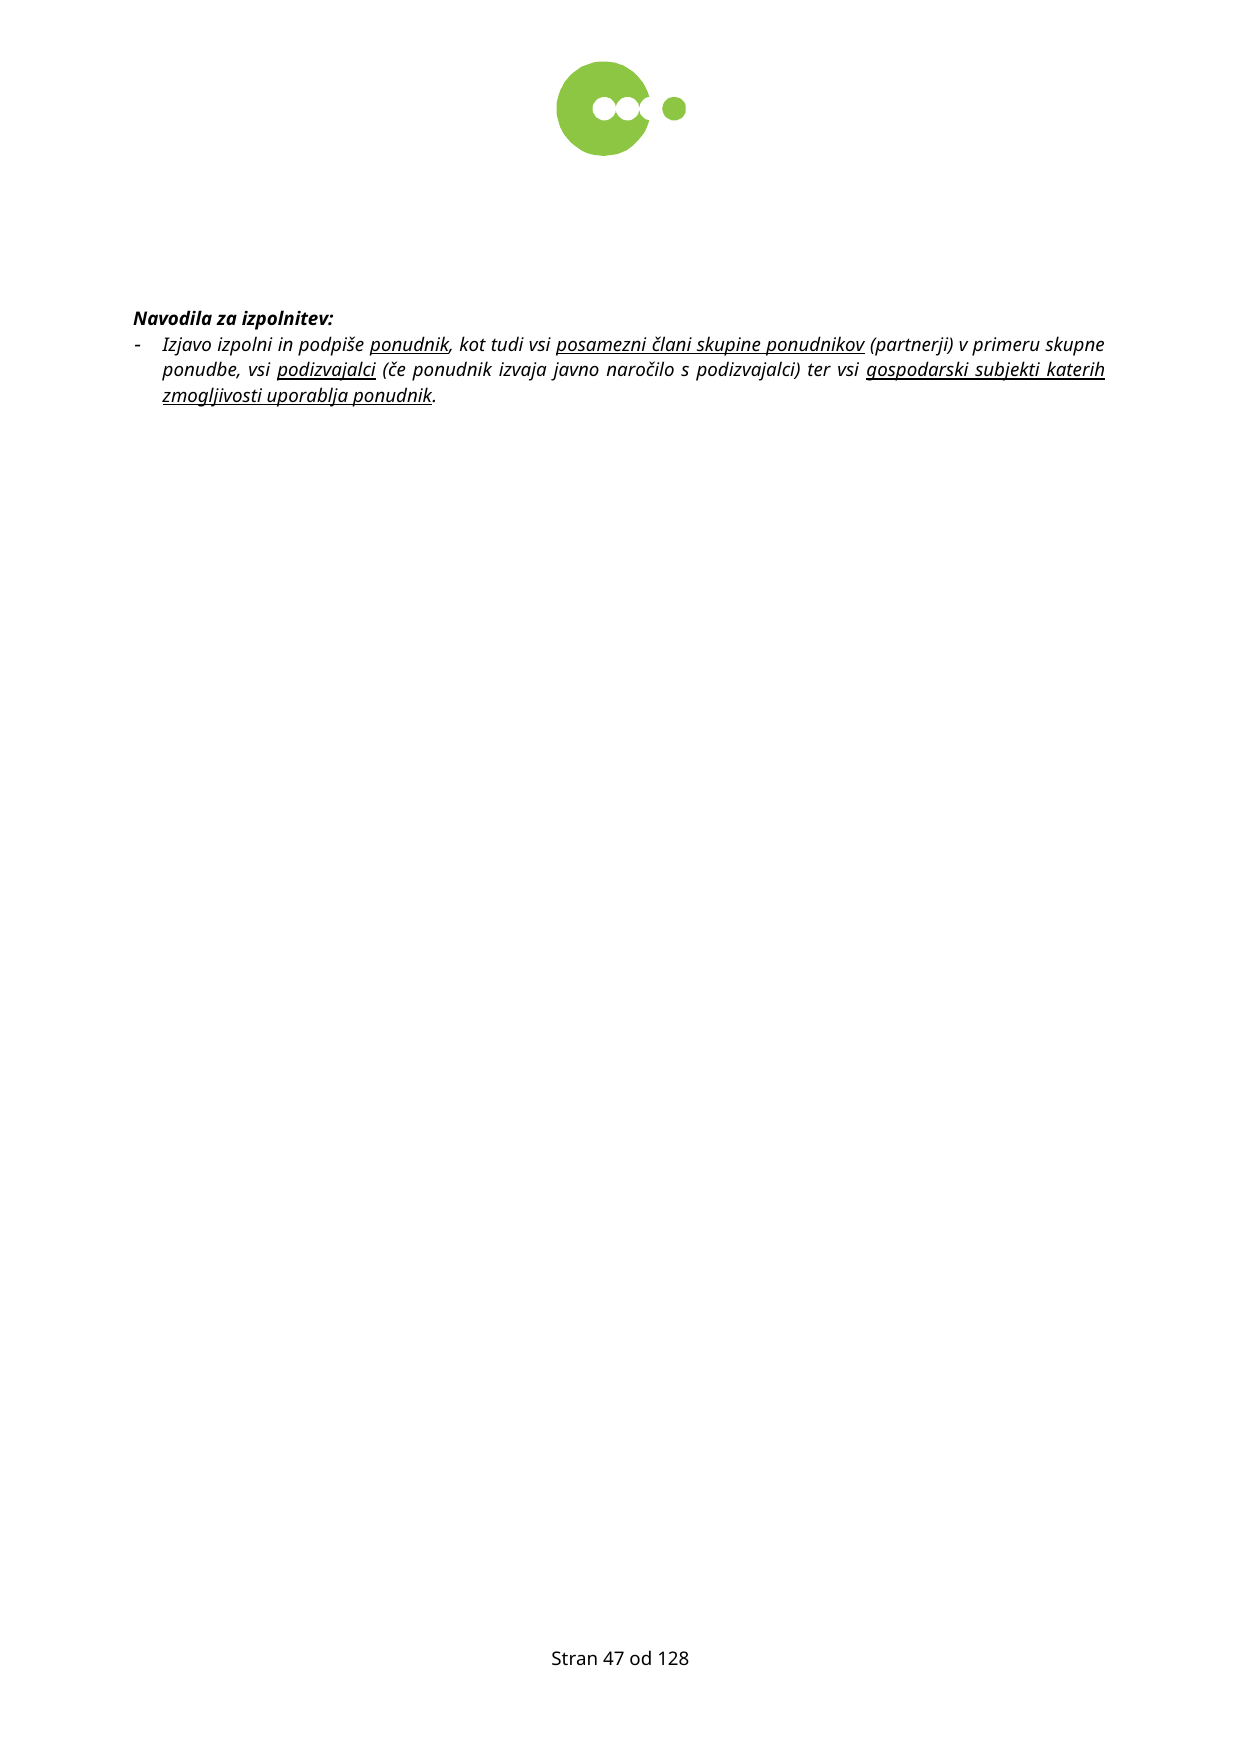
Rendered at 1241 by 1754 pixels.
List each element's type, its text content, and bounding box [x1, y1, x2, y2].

list Izjavo izpolni in podpiše ponudnik, kot tudi vsi posamezni člani skupine ponudnikov (partnerji) v primeru skupne ponudbe, vsi podizvajalci (če ponudnik izvaja javno naročilo s podizvajalci) ter vsi gospodarski subjekti katerih zmogljivosti uporablja ponudnik. [133, 331, 1107, 407]
text Navodila za izpolnitev: [133, 305, 1107, 331]
